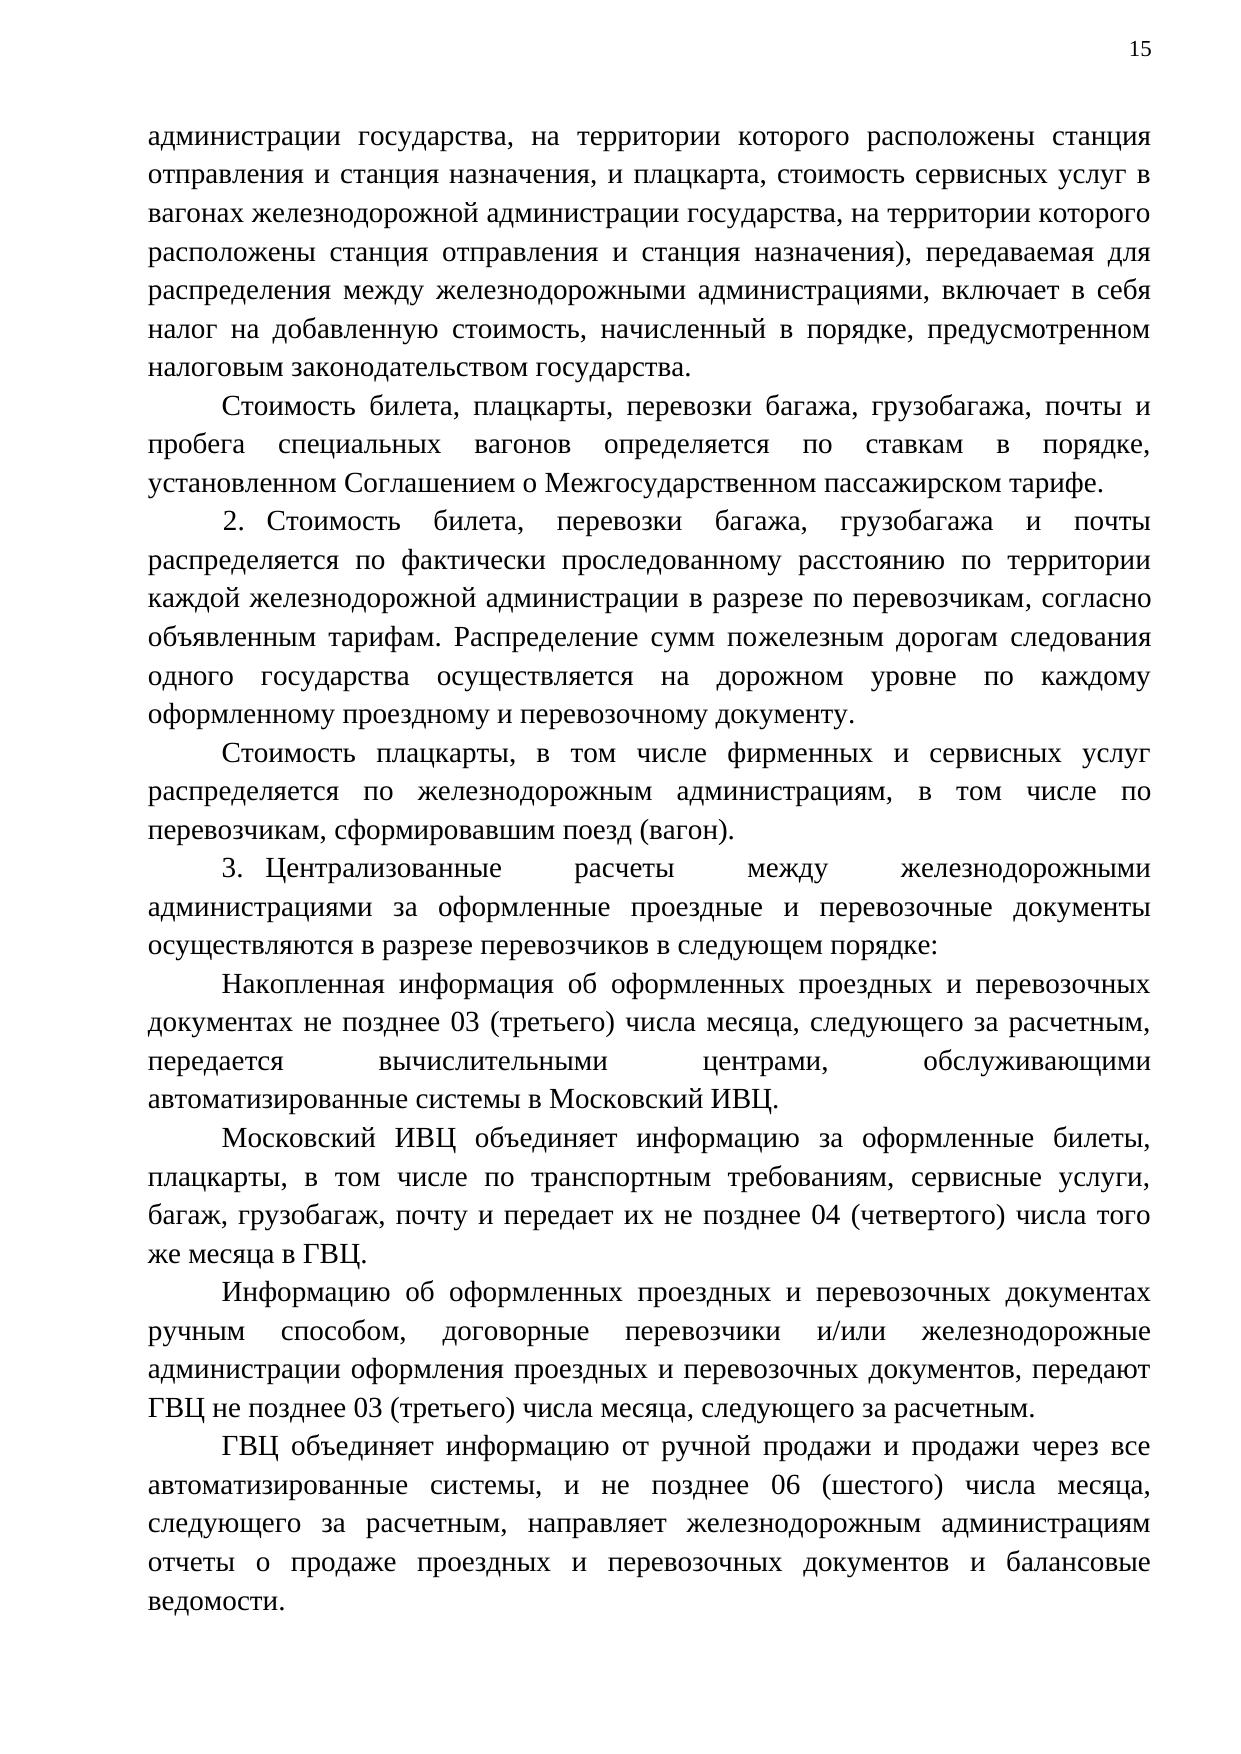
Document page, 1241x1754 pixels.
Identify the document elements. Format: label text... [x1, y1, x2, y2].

text Информацию об оформленных проездных и перевозочных документах ручным способом, договорные перевозчики и/или железнодорожные администрации оформления проездных и перевозочных документов, передают ГВЦ не позднее 03 (третьего) числа месяца, следующего за расчетным. [148, 1274, 1152, 1423]
text Накопленная информация об оформленных проездных и перевозочных документах не позднее 03 (третьего) числа месяца, следующего за расчетным, передается вычислительными центрами, обслуживающими автоматизированные системы в Московский ИВЦ. [148, 966, 1152, 1115]
text Стоимость билета, плацкарты, перевозки багажа, грузобагажа, почты и пробега специальных вагонов определяется по ставкам в порядке, установленном Соглашением о Межгосударственном пассажирском тарифе. [148, 388, 1152, 498]
text Московский ИВЦ объединяет информацию за оформленные билеты, плацкарты, в том числе по транспортным требованиям, сервисные услуги, багаж, грузобагаж, почту и передает их не позднее 04 (четвертого) числа того же месяца в ГВЦ. [148, 1120, 1152, 1269]
text 2. Стоимость билета, перевозки багажа, грузобагажа и почты распределяется по фактически проследованному расстоянию по территории каждой железнодорожной администрации в разрезе по перевозчикам, согласно объявленным тарифам. Распределение сумм пожелезным дорогам следования одного государства осуществляется на дорожном уровне по каждому оформленному проездному и перевозочному документу. [148, 503, 1152, 730]
text ГВЦ объединяет информацию от ручной продажи и продажи через все автоматизированные системы, и не позднее 06 (шестого) числа месяца, следующего за расчетным, направляет железнодорожным администрациям отчеты о продаже проездных и перевозочных документов и балансовые ведомости. [148, 1428, 1152, 1616]
text Стоимость плацкарты, в том числе фирменных и сервисных услуг распределяется по железнодорожным администрациям, в том числе по перевозчикам, сформировавшим поезд (вагон). [148, 735, 1152, 845]
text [148, 118, 1152, 383]
text 3. Централизованные расчеты между железнодорожными администрациями за оформленные проездные и перевозочные документы осуществляются в разрезе перевозчиков в следующем порядке: [148, 850, 1152, 961]
